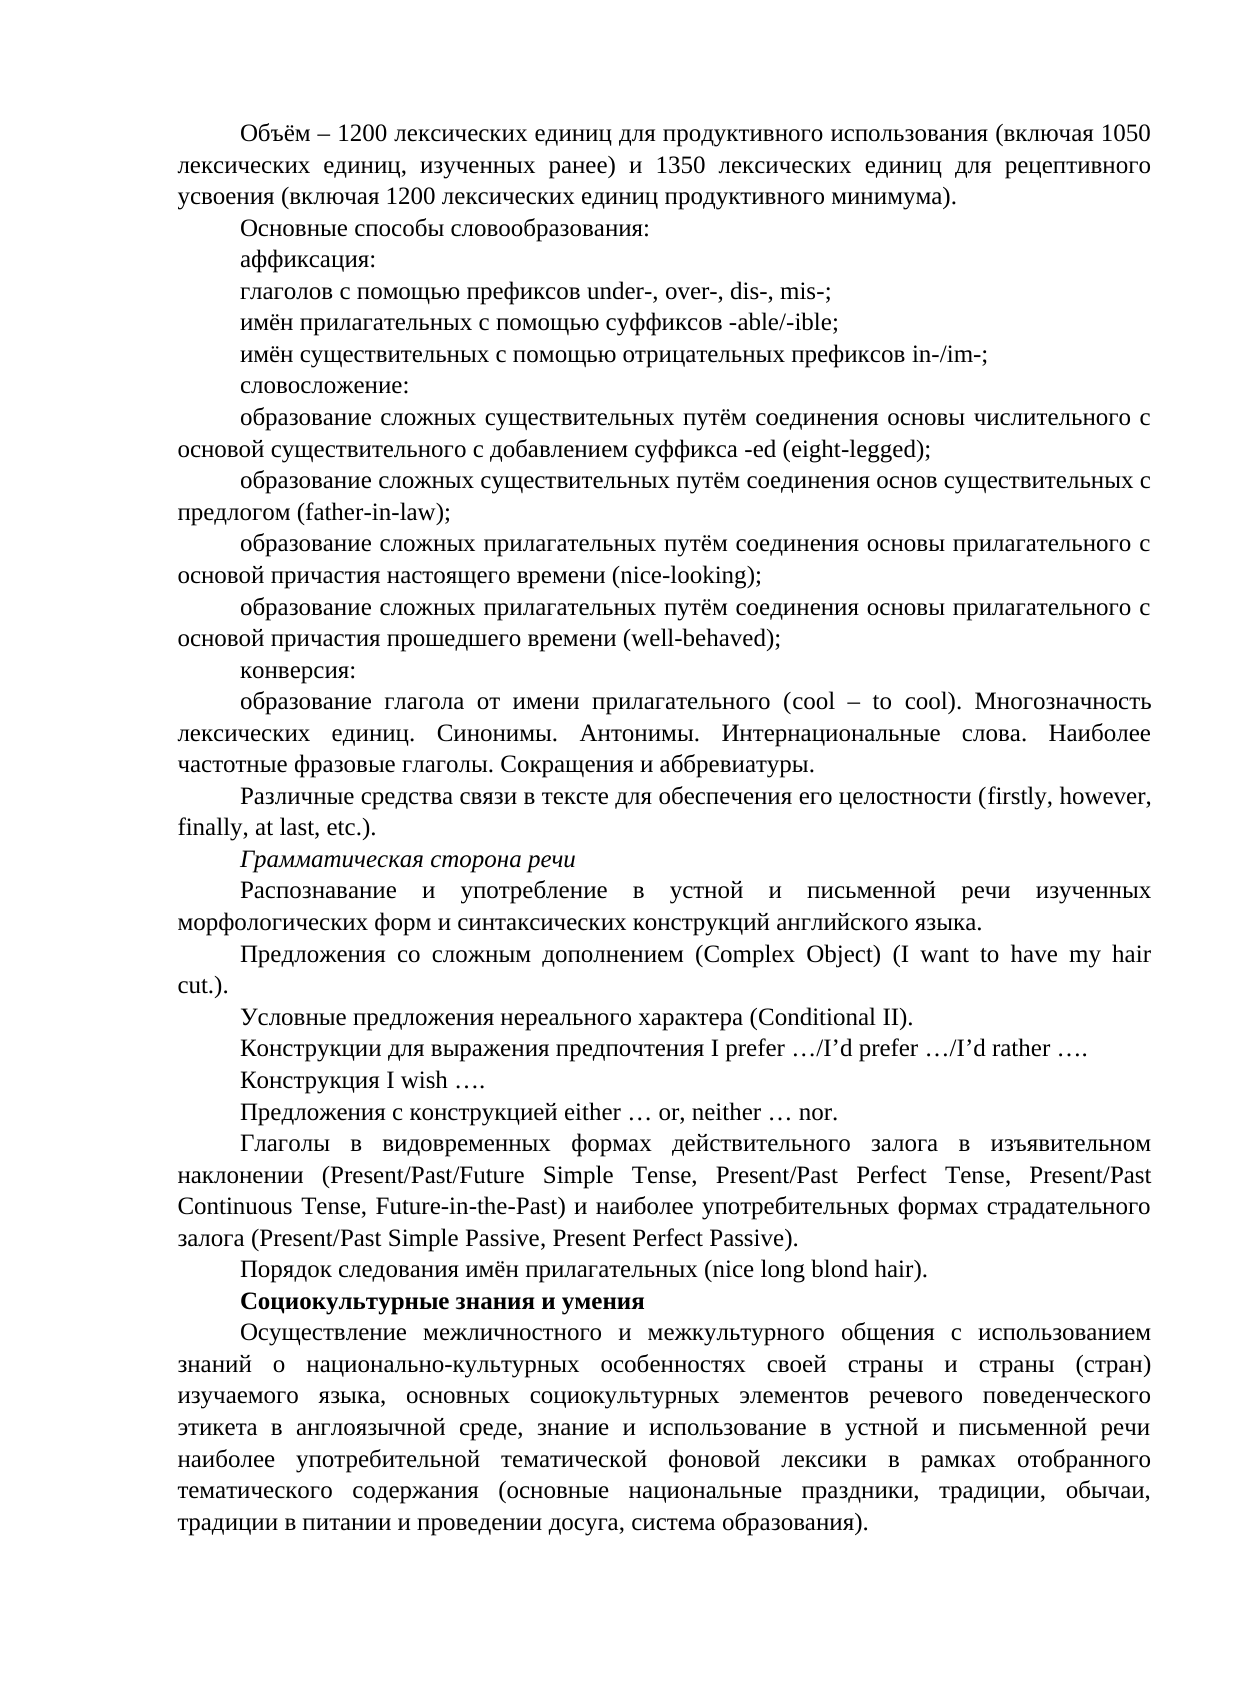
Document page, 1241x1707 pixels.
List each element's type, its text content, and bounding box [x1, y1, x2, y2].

text имён существительных с помощью отрицательных префиксов in-/im-; [177, 339, 1152, 368]
text Условные предложения нереального характера (Conditional II). [177, 1002, 1152, 1031]
text конверсия: [177, 655, 1152, 683]
text Объём – 1200 лексических единиц для продуктивного использования (включая 1050 лексических единиц, изученных ранее) и 1350 лексических единиц для рецептивного усвоения (включая 1200 лексических единиц продуктивного минимума). [177, 118, 1152, 210]
text Конструкция I wish …. [177, 1065, 1152, 1094]
text Основные способы словообразования: [177, 213, 1152, 242]
text Осуществление межличностного и межкультурного общения с использованием знаний о национально-культурных особенностях своей страны и страны (стран) изучаемого языка, основных социокультурных элементов речевого поведенческого этикета в англоязычной среде, знание и использование в устной и письменной речи наиболее употребительной тематической фоновой лексики в рамках отобранного тематического содержания (основные национальные праздники, традиции, обычаи, традиции в питании и проведении досуга, система образования). [177, 1317, 1152, 1536]
text Глаголы в видовременных формах действительного залога в изъявительном наклонении (Present/Past/Future Simple Tense, Present/Past Perfect Tense, Present/Past Continuous Tense, Future-in-the-Past) и наиболее употребительных формах страдательного залога (Present/Past Simple Passive, Present Perfect Passive). [177, 1128, 1152, 1252]
text образование сложных прилагательных путём соединения основы прилагательного с основой причастия прошедшего времени (well-behaved); [177, 592, 1152, 652]
text образование сложных существительных путём соединения основ существительных с предлогом (father-in-law); [177, 465, 1152, 526]
text образование сложных существительных путём соединения основы числительного с основой существительного с добавлением суффикса -ed (eight-legged); [177, 402, 1152, 462]
text имён прилагательных с помощью суффиксов -able/-ible; [177, 307, 1152, 336]
text Порядок следования имён прилагательных (nice long blond hair). [177, 1254, 1152, 1283]
text Социокультурные знания и умения [177, 1286, 1152, 1315]
text образование глагола от имени прилагательного (cool – to cool). Многозначность лексических единиц. Синонимы. Антонимы. Интернациональные слова. Наиболее частотные фразовые глаголы. Сокращения и аббревиатуры. [177, 686, 1152, 778]
text Грамматическая сторона речи [177, 844, 1152, 873]
text Конструкции для выражения предпочтения I prefer …/I’d prefer …/I’d rather …. [177, 1033, 1152, 1062]
text Предложения с конструкцией either … or, neither … nor. [177, 1097, 1152, 1125]
text Различные средства связи в тексте для обеспечения его целостности (firstly, however, finally, at last, etc.). [177, 781, 1152, 841]
text аффиксация: [177, 244, 1152, 273]
text Распознавание и употребление в устной и письменной речи изученных морфологических форм и синтаксических конструкций английского языка. [177, 876, 1152, 936]
text образование сложных прилагательных путём соединения основы прилагательного с основой причастия настоящего времени (nice-looking); [177, 528, 1152, 589]
text глаголов с помощью префиксов under-, over-, dis-, mis-; [177, 276, 1152, 305]
text словосложение: [177, 371, 1152, 399]
text Предложения со сложным дополнением (Complex Object) (I want to have my hair cut.). [177, 939, 1152, 999]
